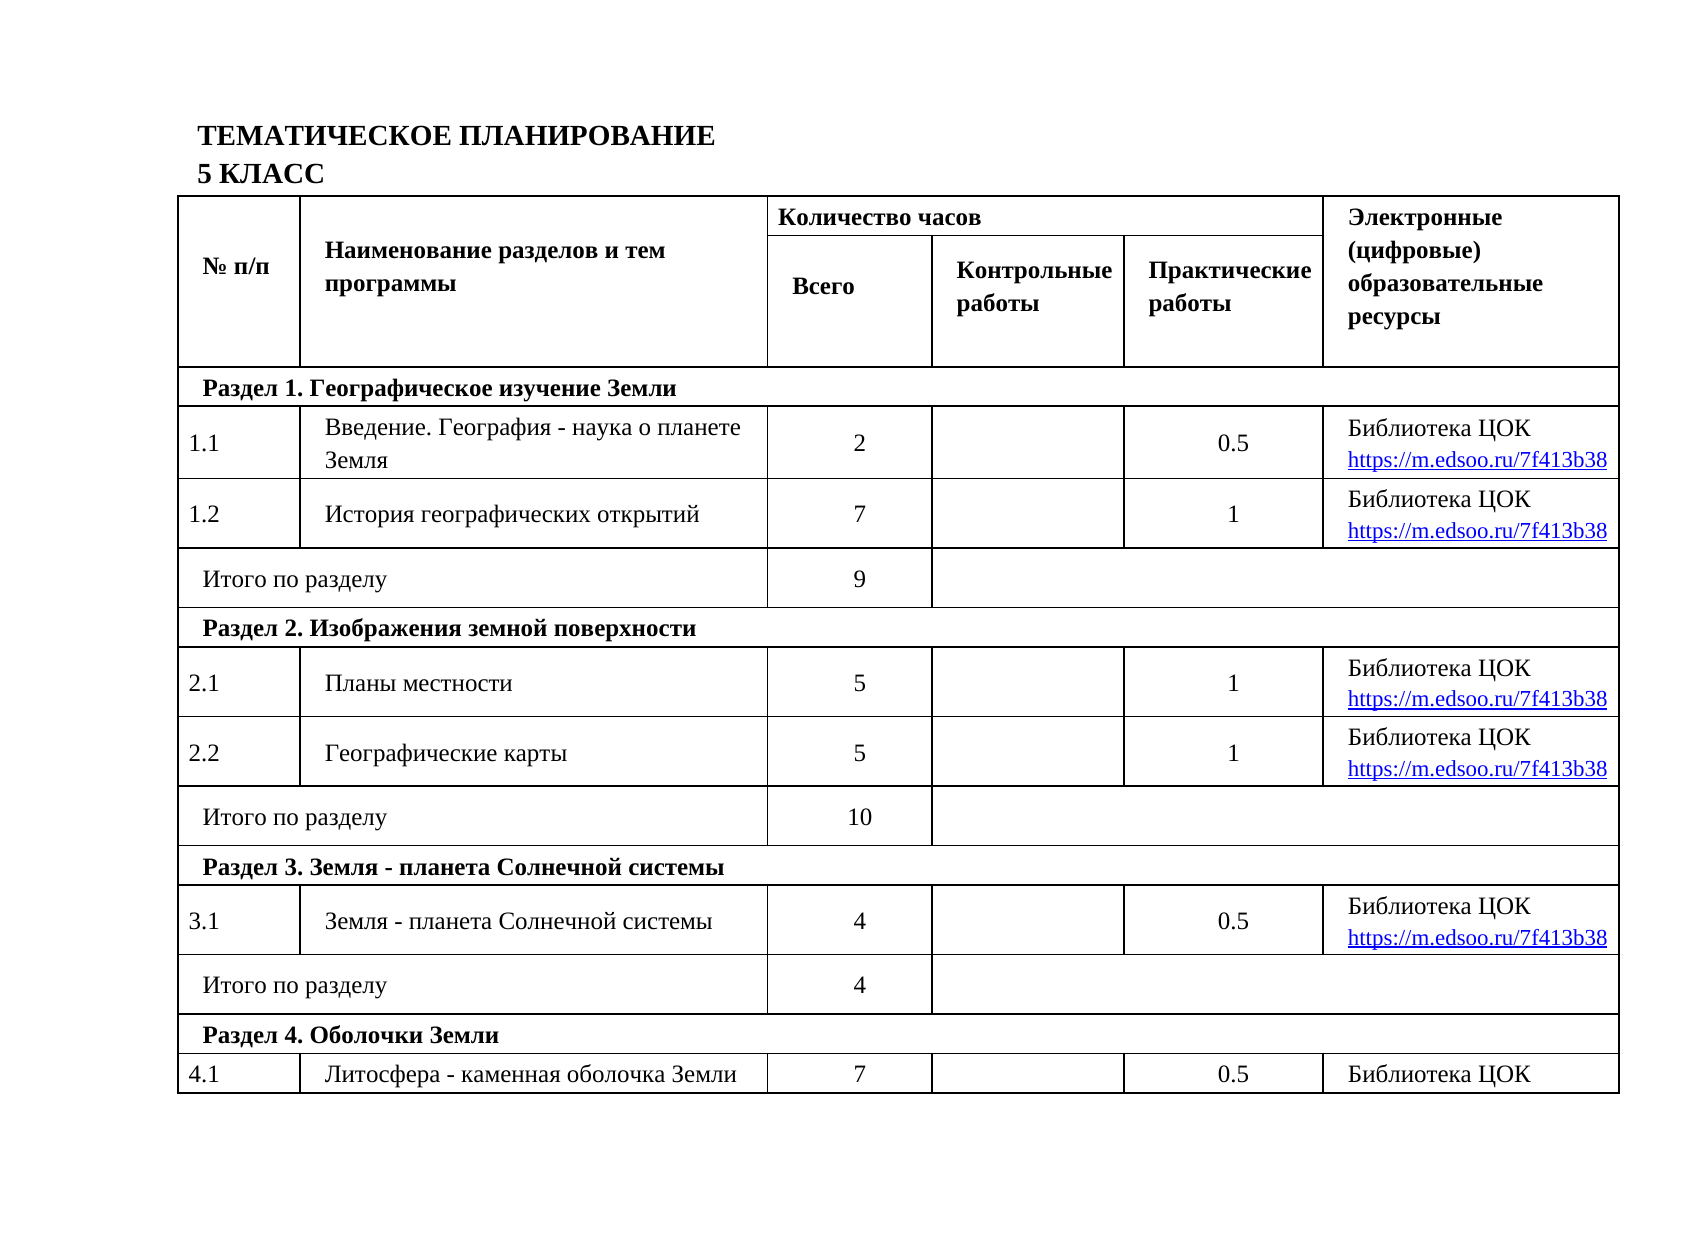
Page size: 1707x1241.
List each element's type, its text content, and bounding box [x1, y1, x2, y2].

table_cell Всего [768, 236, 931, 366]
table_cell 1.2 [179, 479, 299, 547]
table_cell 1 [1125, 648, 1322, 716]
table_cell Введение. География - наука о планете Земля [301, 407, 767, 478]
table_cell 4 [768, 955, 931, 1013]
text 5 КЛАСС [190, 157, 1618, 190]
table_cell 4.1 [179, 1054, 299, 1092]
table_cell 0.5 [1125, 1054, 1322, 1092]
text ТЕМАТИЧЕСКОЕ ПЛАНИРОВАНИЕ [190, 118, 1618, 152]
table_cell [933, 787, 1618, 845]
table_cell История географических открытий [301, 479, 767, 547]
table_cell [933, 479, 1123, 547]
table_cell Раздел 1. Географическое изучение Земли [179, 368, 1618, 405]
table_header Количество часов [768, 197, 1322, 234]
table_cell Библиотека ЦОК https://m.edsoo.ru/7f413b38 [1324, 479, 1618, 547]
table_cell Итого по разделу [179, 549, 767, 607]
table_cell [933, 1054, 1123, 1092]
table_cell 0.5 [1125, 886, 1322, 954]
table_header Электронные (цифровые) образовательные ресурсы [1324, 197, 1618, 366]
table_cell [1324, 1054, 1618, 1092]
table_cell Раздел 4. Оболочки Земли [179, 1015, 1618, 1053]
table_cell 7 [768, 1054, 931, 1092]
table_cell Планы местности [301, 648, 767, 716]
table_cell 2 [768, 407, 931, 478]
table_cell Практические работы [1125, 236, 1322, 366]
table_cell Земля - планета Солнечной системы [301, 886, 767, 954]
table_header № п/п [179, 197, 299, 366]
table_cell 1 [1125, 479, 1322, 547]
table_cell Раздел 2. Изображения земной поверхности [179, 608, 1618, 646]
table_cell 1 [1125, 717, 1322, 785]
table_cell Библиотека ЦОК https://m.edsoo.ru/7f413b38 [1324, 717, 1618, 785]
table_header Наименование разделов и тем программы [301, 197, 767, 366]
table_cell [933, 648, 1123, 716]
table_cell 2.2 [179, 717, 299, 785]
table_cell 3.1 [179, 886, 299, 954]
table_cell Раздел 3. Земля - планета Солнечной системы [179, 846, 1618, 884]
table_cell Контрольные работы [933, 236, 1123, 366]
table_cell [933, 886, 1123, 954]
table_cell 9 [768, 549, 931, 607]
table_cell Географические карты [301, 717, 767, 785]
table_cell 5 [768, 648, 931, 716]
table_cell Итого по разделу [179, 787, 767, 845]
table_cell [933, 549, 1618, 607]
table_cell [933, 955, 1618, 1013]
table_cell [933, 407, 1123, 478]
table_cell [933, 717, 1123, 785]
table_cell Библиотека ЦОК https://m.edsoo.ru/7f413b38 [1324, 407, 1618, 478]
table_cell 7 [768, 479, 931, 547]
table_cell 0.5 [1125, 407, 1322, 478]
table_cell 10 [768, 787, 931, 845]
table_cell 4 [768, 886, 931, 954]
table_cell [1324, 886, 1618, 954]
table_cell Библиотека ЦОК https://m.edsoo.ru/7f413b38 [1324, 648, 1618, 716]
table_cell 2.1 [179, 648, 299, 716]
table_cell Итого по разделу [179, 955, 767, 1013]
table_cell 5 [768, 717, 931, 785]
table_cell 1.1 [179, 407, 299, 478]
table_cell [301, 1054, 767, 1092]
